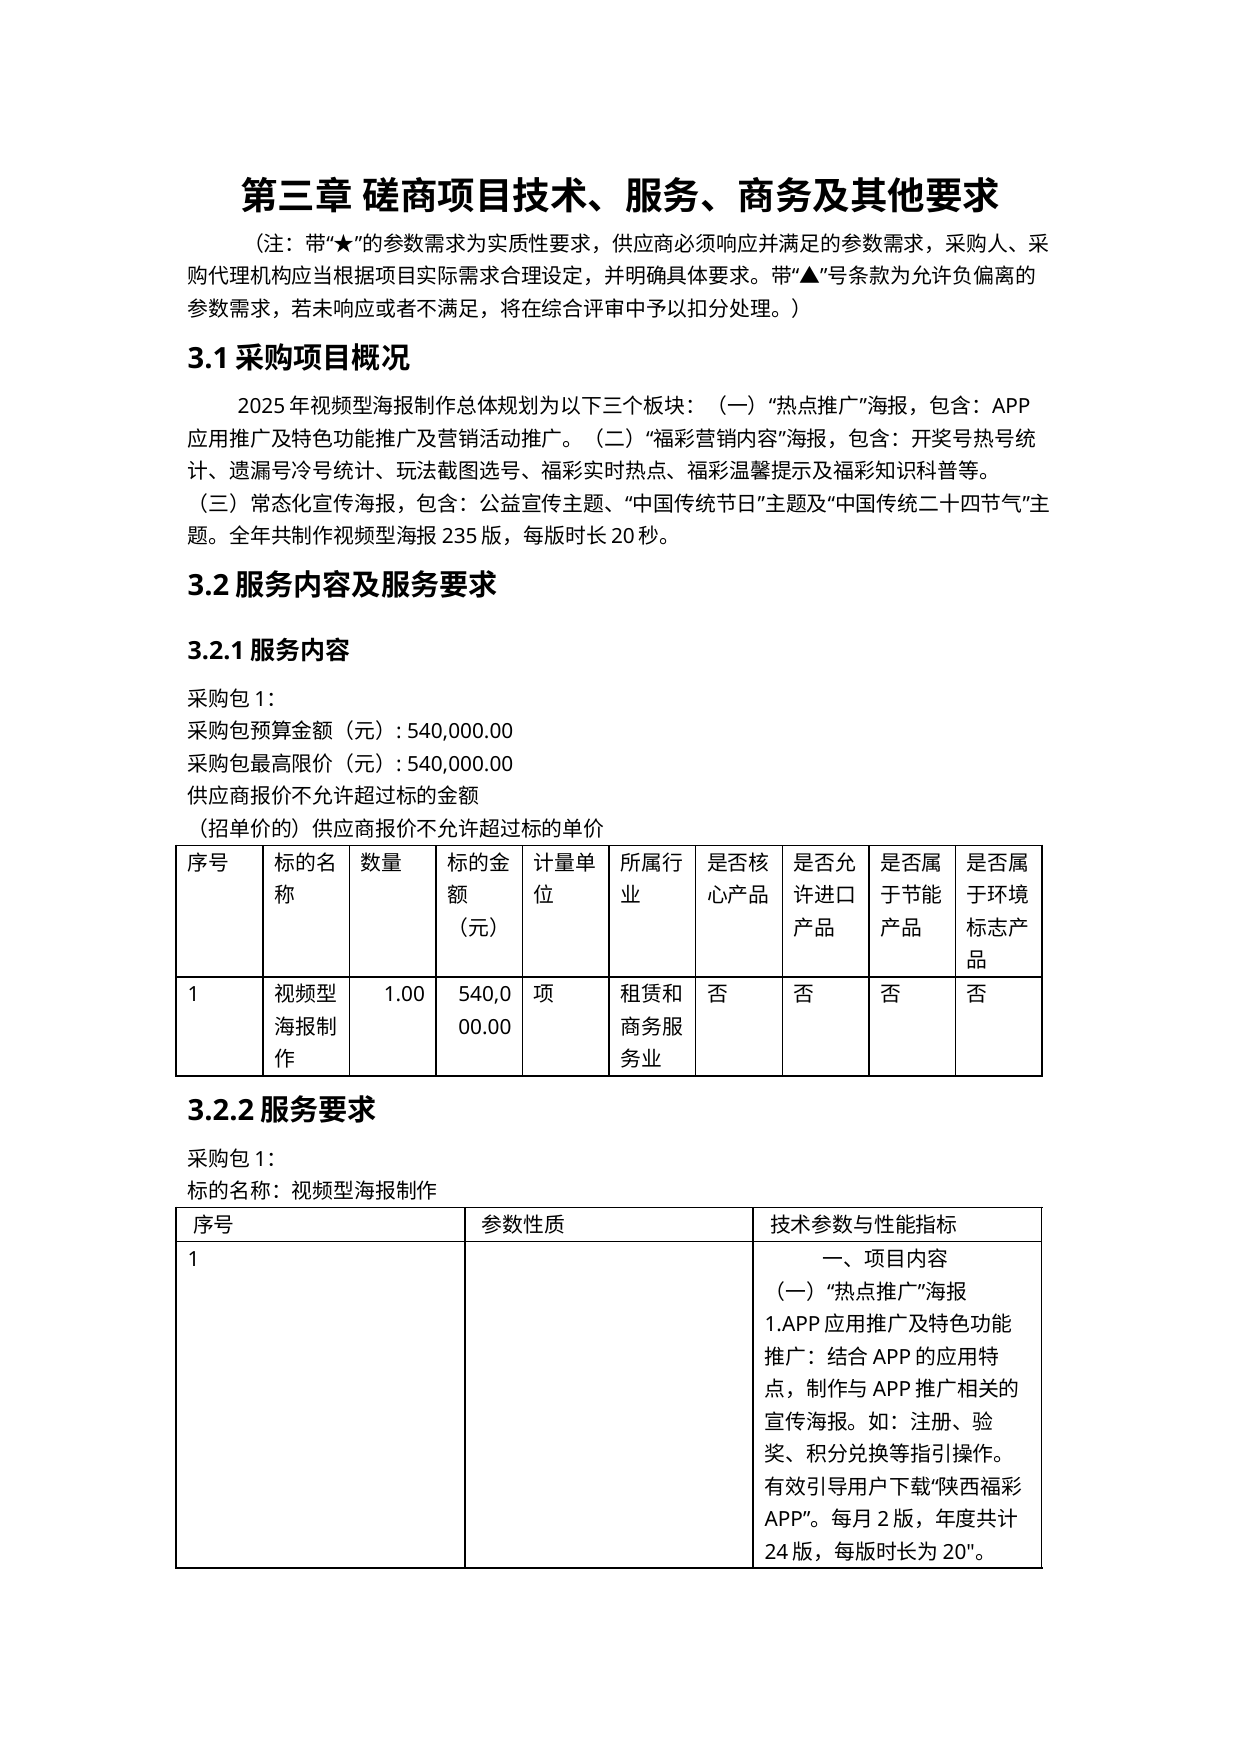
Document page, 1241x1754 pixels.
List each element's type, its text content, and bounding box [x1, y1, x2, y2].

text 供应商报价不允许超过标的金额 [187, 779, 1053, 812]
table_header 技术参数与性能指标 [754, 1208, 1041, 1241]
text 2025年视频型海报制作总体规划为以下三个板块：（一）“热点推广”海报，包含：APP应用推广及特色功能推广及营销活动推广。（二）“福彩营销内容”海报，包含：开奖号热号统计、遗漏号冷号统计、玩法截图选号、福彩实时热点、福彩温馨提示及福彩知识科普等。（三）常态化宣传海报，包含：公益宣传主题、“中国传统节日”主题及“中国传统二十四节气”主题。全年共制作视频型海报235版，每版时长20秒。 [187, 389, 1053, 552]
text 采购包1： [187, 682, 1053, 714]
table_cell 1 [177, 978, 262, 1075]
text 采购包1： [187, 1142, 1053, 1174]
text 3.2服务内容及服务要求 [187, 552, 1053, 617]
table_cell 否 [696, 978, 782, 1075]
table_cell 否 [956, 978, 1041, 1075]
table_cell 1 [177, 1242, 464, 1567]
table_header 是否允许进口产品 [783, 846, 868, 976]
text （注：带“★”的参数需求为实质性要求，供应商必须响应并满足的参数需求，采购人、采购代理机构应当根据项目实际需求合理设定，并明确具体要求。带“▲”号条款为允许负偏离的参数需求，若未响应或者不满足，将在综合评审中予以扣分处理。） [187, 227, 1053, 324]
text （招单价的）供应商报价不允许超过标的单价 [187, 812, 1053, 844]
text 3.2.1服务内容 [187, 617, 1053, 682]
table_header 序号 [177, 1208, 464, 1241]
table_cell [466, 1242, 752, 1567]
text 第三章 磋商项目技术、服务、商务及其他要求 [187, 162, 1053, 227]
table_cell 租赁和商务服务业 [610, 978, 695, 1075]
table_header 标的名称 [264, 846, 349, 976]
table_header 序号 [177, 846, 262, 976]
text 采购包最高限价（元）: 540,000.00 [187, 747, 1053, 779]
text 3.2.2服务要求 [187, 1077, 1053, 1142]
table_cell 否 [783, 978, 868, 1075]
table_cell 项 [523, 978, 608, 1075]
table_header 所属行业 [610, 846, 695, 976]
text 标的名称：视频型海报制作 [187, 1174, 1053, 1207]
text 采购包预算金额（元）: 540,000.00 [187, 714, 1053, 747]
table_cell 1.00 [350, 978, 435, 1075]
table_header 标的金额 （元） [437, 846, 522, 976]
table_cell 否 [870, 978, 955, 1075]
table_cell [754, 1242, 1041, 1567]
table_header 数量 [350, 846, 435, 976]
table_header 计量单位 [523, 846, 608, 976]
table_cell 视频型海报制作 [264, 978, 349, 1075]
text 3.1采购项目概况 [187, 324, 1053, 389]
table_header 是否核心产品 [696, 846, 782, 976]
table_cell 540,000.00 [437, 978, 522, 1075]
table_header 参数性质 [466, 1208, 752, 1241]
table_header 是否属于节能产品 [870, 846, 955, 976]
table_header 是否属于环境标志产品 [956, 846, 1041, 976]
